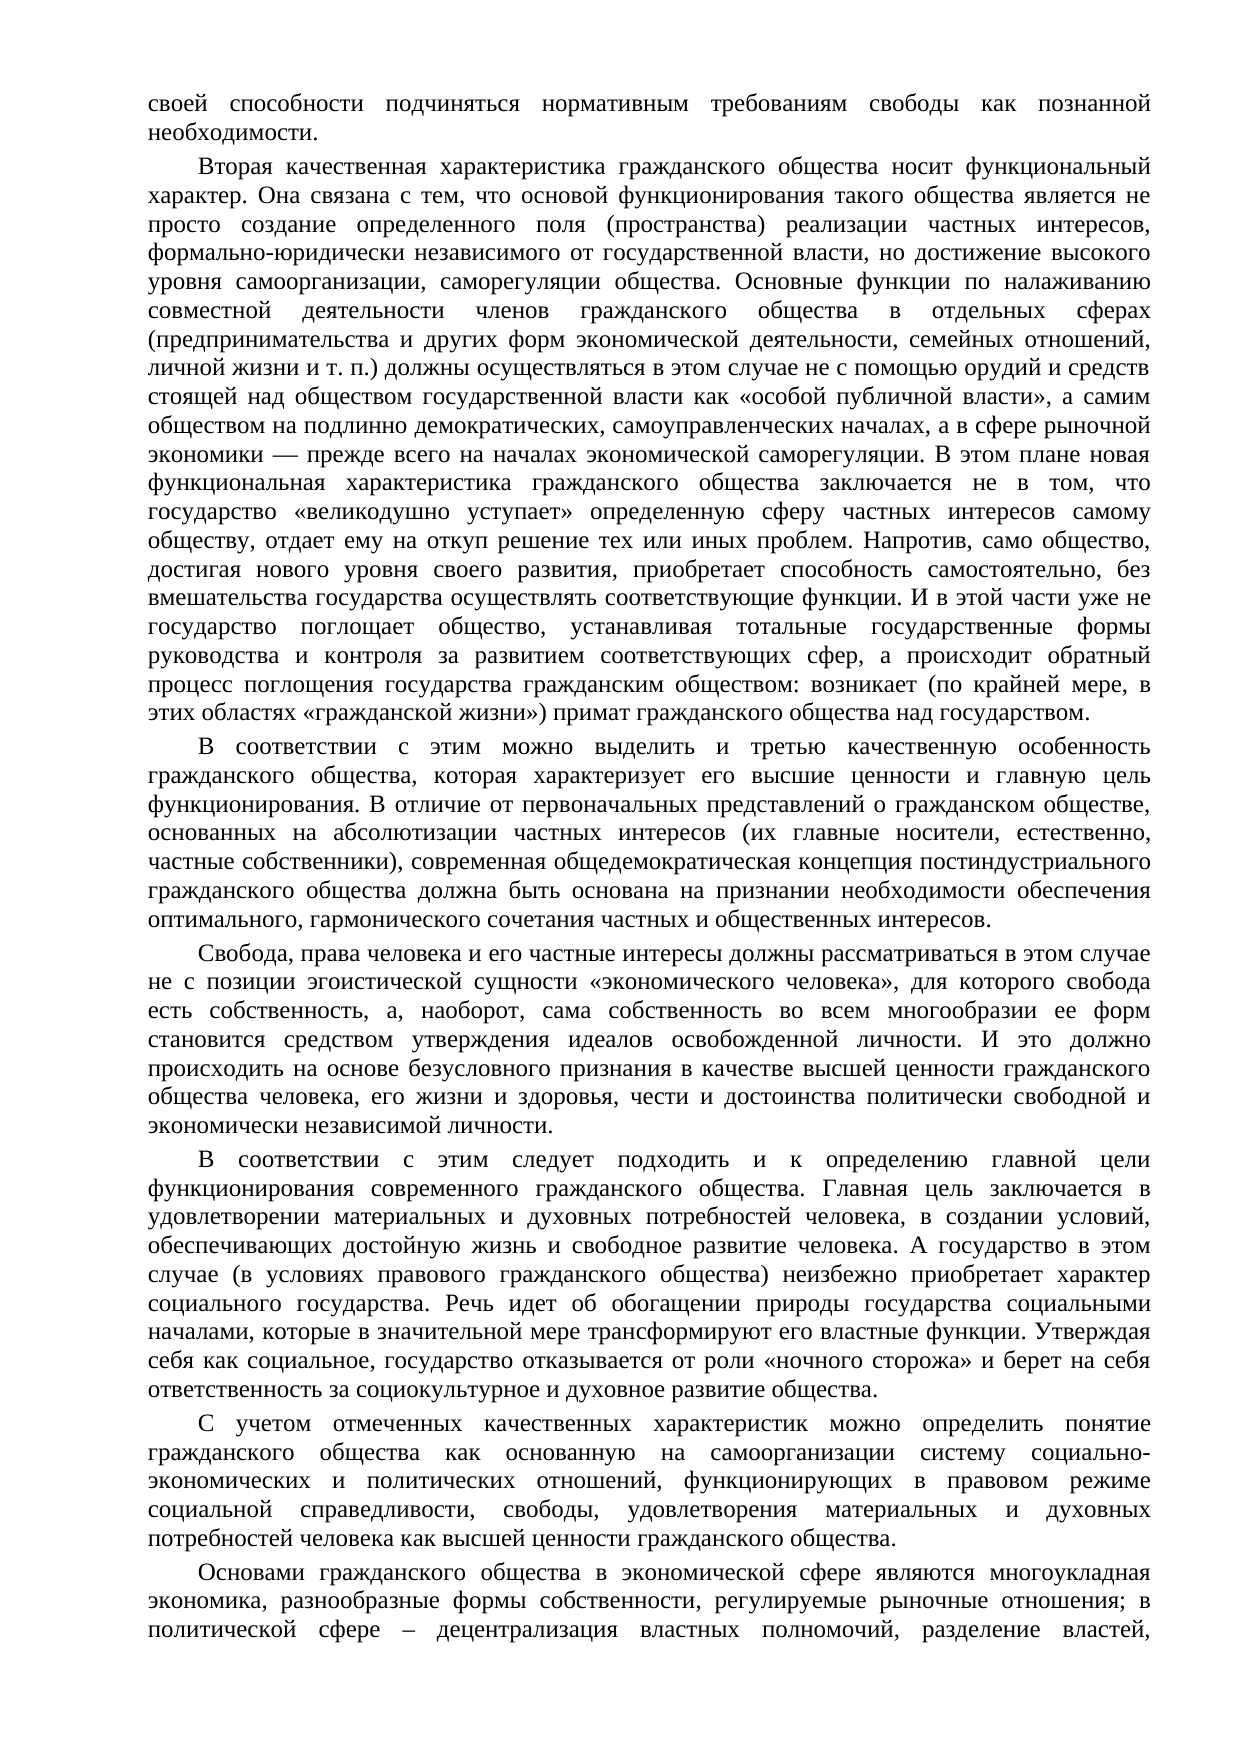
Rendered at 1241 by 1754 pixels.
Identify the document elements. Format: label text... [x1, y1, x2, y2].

text Свобода, права человека и его частные интересы должны рассматриваться в этом случае не с позиции эгоистической сущности «экономического человека», для которого свобода есть собственность, а, наоборот, сама собственность во всем многообразии ее форм становится средством утверждения идеалов освобожденной личности. И это должно происходить на основе безусловного признания в качестве высшей ценности гражданского общества человека, его жизни и здоровья, чести и достоинства политически свободной и экономически независимой личности. [148, 938, 1152, 1139]
text С учетом отмеченных качественных характеристик можно определить понятие гражданского общества как основанную на самоорганизации систему социально-экономических и политических отношений, функционирующих в правовом режиме социальной справедливости, свободы, удовлетворения материальных и духовных потребностей человека как высшей ценности гражданского общества. [148, 1408, 1152, 1552]
text В соответствии с этим можно выделить и третью качественную особенность гражданского общества, которая характеризует его высшие ценности и главную цель функционирования. В отличие от первоначальных представлений о гражданском обществе, основанных на абсолютизации частных интересов (их главные носители, естественно, частные собственники), современная общедемократическая концепция постиндустриального гражданского общества должна быть основана на признании необходимости обеспечения оптимального, гармонического сочетания частных и общественных интересов. [148, 731, 1152, 932]
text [148, 88, 1152, 146]
text В соответствии с этим следует подходить и к определению главной цели функционирования современного гражданского общества. Главная цель заключается в удовлетворении материальных и духовных потребностей человека, в создании условий, обеспечивающих достойную жизнь и свободное развитие человека. А государство в этом случае (в условиях правового гражданского общества) неизбежно приобретает характер социального государства. Речь идет об обогащении природы государства социальными началами, которые в значительной мере трансформируют его властные функции. Утверждая себя как социальное, государство отказывается от роли «ночного сторожа» и берет на себя ответственность за социокультурное и духовное развитие общества. [148, 1144, 1152, 1403]
text Вторая качественная характеристика гражданского общества носит функциональный характер. Она связана с тем, что основой функционирования такого общества является не просто создание определенного поля (пространства) реализации частных интересов, формально-юридически независимого от государственной власти, но достижение высокого уровня самоорганизации, саморегуляции общества. Основные функции по налаживанию совместной деятельности членов гражданского общества в отдельных сферах (предпринимательства и других форм экономической деятельности, семейных отношений, личной жизни и т. п.) должны осуществляться в этом случае не с помощью орудий и средств стоящей над обществом государственной власти как «особой публичной власти», а самим обществом на подлинно демократических, самоуправленческих началах, а в сфере рыночной экономики — прежде всего на началах экономической саморегуляции. В этом плане новая функциональная характеристика гражданского общества заключается не в том, что государство «великодушно уступает» определенную сферу частных интересов самому обществу, отдает ему на откуп решение тех или иных проблем. Напротив, само общество, достигая нового уровня своего развития, приобретает способность самостоятельно, без вмешательства государства осуществлять соответствующие функции. И в этой части уже не государство поглощает общество, устанавливая тотальные государственные формы руководства и контроля за развитием соответствующих сфер, а происходит обратный процесс поглощения государства гражданским обществом: возникает (по крайней мере, в этих областях «гражданской жизни») примат гражданского общества над государством. [148, 151, 1152, 726]
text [148, 1557, 1152, 1643]
